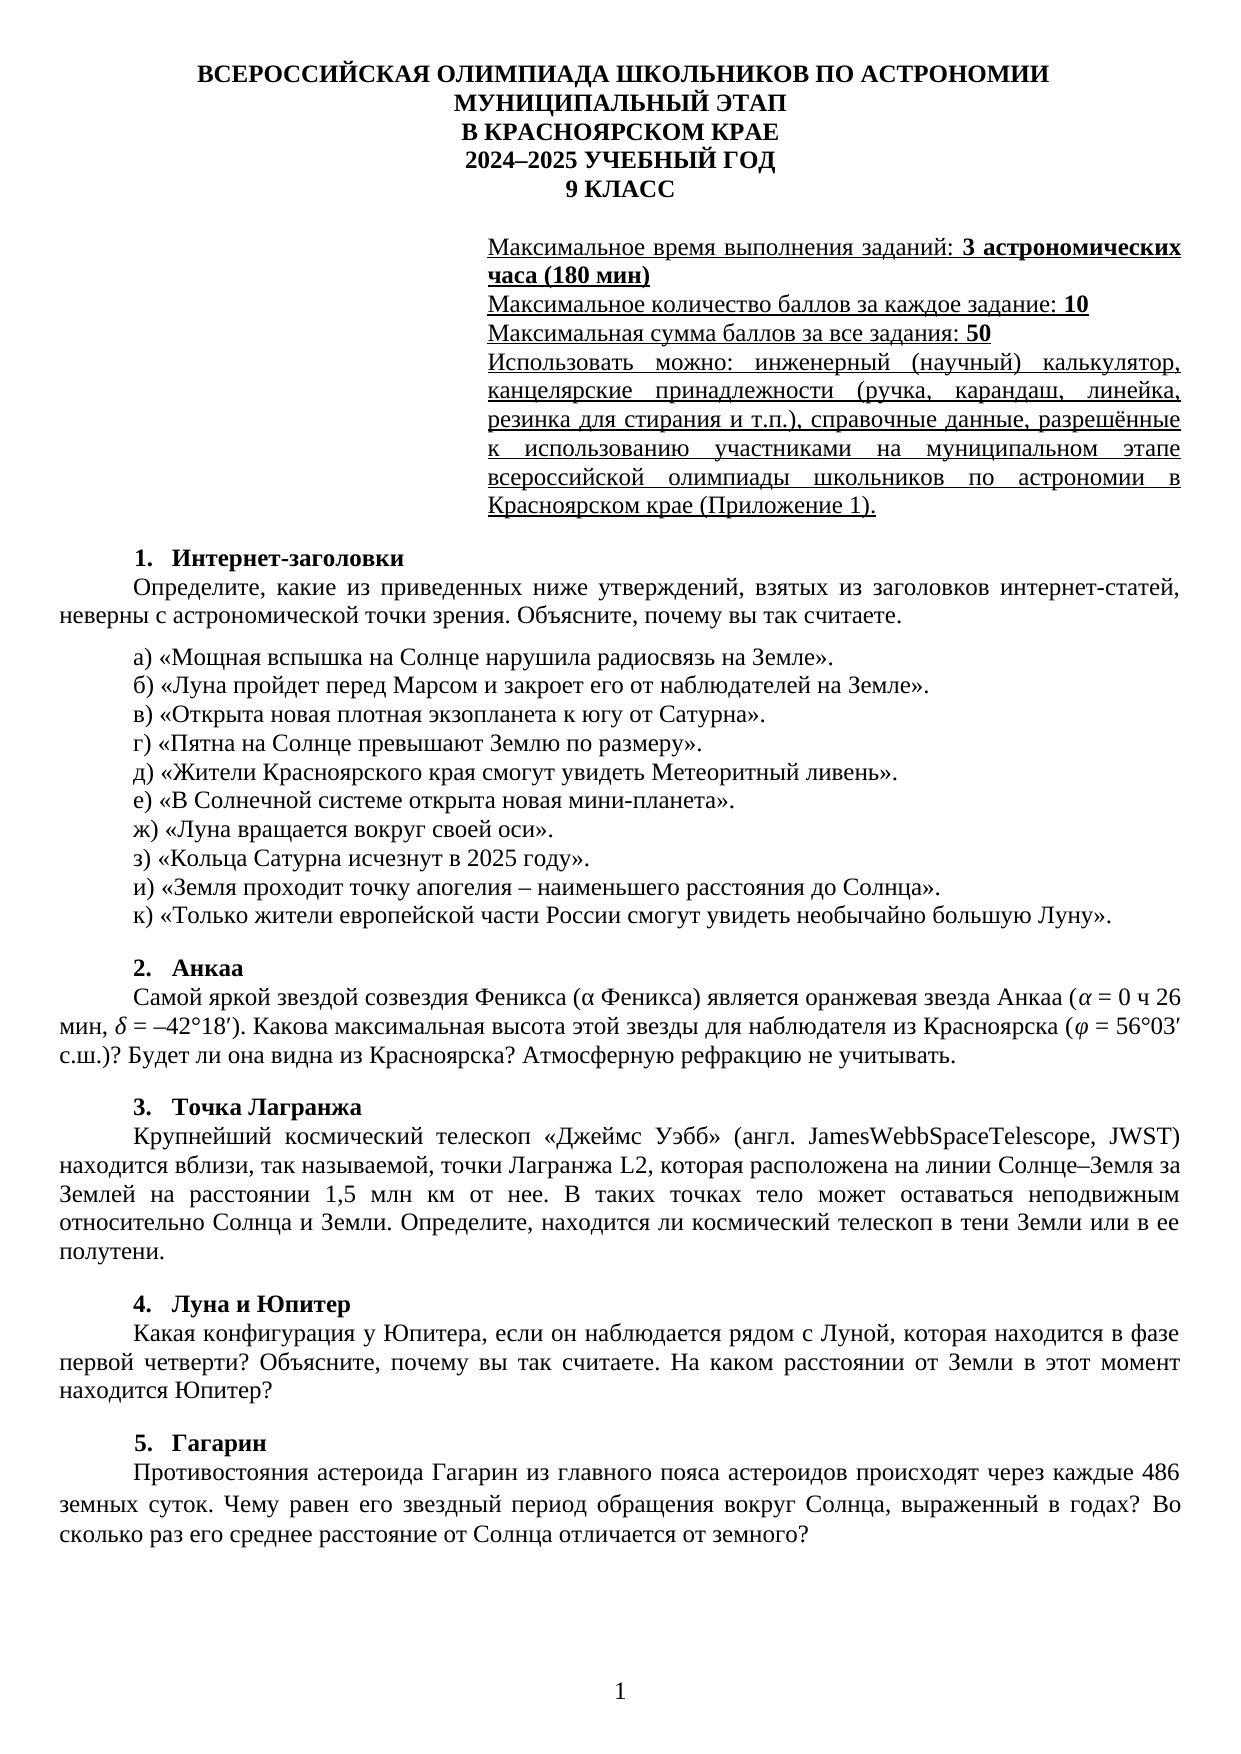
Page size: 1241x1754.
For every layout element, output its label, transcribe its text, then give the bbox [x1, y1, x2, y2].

text к) «Только жители европейской части России смогут увидеть необычайно большую Луну». [59, 901, 1181, 929]
text Использовать можно: инженерный (научный) калькулятор, канцелярские принадлежности (ручка, карандаш, линейка, резинка для стирания и т.п.), справочные данные, разрешённые к использованию участниками на муниципальном этапе всероссийской олимпиады школьников по астрономии в Красноярском крае (Приложение 1). [487, 488, 1181, 519]
text 2024–2025 учебный год [59, 145, 1181, 174]
text ж) «Луна вращается вокруг своей оси». [59, 814, 1181, 843]
text б) «Луна пройдет перед Марсом и закроет его от наблюдателей на Земле». [59, 671, 1181, 699]
text Использовать можно: инженерный (научный) калькулятор, канцелярские принадлежности (ручка, карандаш, линейка, резинка для стирания и т.п.), справочные данные, разрешённые к использованию участниками на муниципальном этапе всероссийской олимпиады школьников по астрономии в Красноярском крае (Приложение 1). [487, 401, 1181, 429]
text а) «Мощная вспышка на Солнце нарушила радиосвязь на Земле». [59, 642, 1181, 671]
text В КРАСНОЯРСКОМ КРАЕ [59, 117, 1181, 145]
list Гагарин [59, 1428, 1181, 1457]
text и) «Земля проходит точку апогелия – наименьшего расстояния до Солнца». [59, 872, 1181, 901]
text Использовать можно: инженерный (научный) калькулятор, канцелярские принадлежности (ручка, карандаш, линейка, резинка для стирания и т.п.), справочные данные, разрешённые к использованию участниками на муниципальном этапе всероссийской олимпиады школьников по астрономии в Красноярском крае (Приложение 1). [487, 373, 1181, 400]
text д) «Жители Красноярского края смогут увидеть Метеоритный ливень». [59, 757, 1181, 786]
text МУНИЦИПАЛЬНЫЙ ЭТАП [59, 88, 1181, 117]
list Анкаа [59, 953, 1181, 982]
list Интернет-заголовки [59, 543, 1181, 572]
text 9 класс [59, 174, 1181, 203]
text ВСЕРОССИЙСКАЯ олимпиада школьников по астрономии [59, 59, 1181, 88]
text е) «В Солнечной системе открыта новая мини-планета». [59, 786, 1181, 814]
text Крупнейший космический телескоп «Джеймс Уэбб» (англ. JamesWebbSpaceTelescope, JWST) находится вблизи, так называемой, точки Лагранжа L2, которая расположена на линии Солнце–Земля за Землей на расстоянии 1,5 млн км от нее. В таких точках тело может оставаться неподвижным относительно Солнца и Земли. Определите, находится ли космический телескоп в тени Земли или в ее полутени. [59, 1121, 1181, 1265]
text Использовать можно: инженерный (научный) калькулятор, канцелярские принадлежности (ручка, карандаш, линейка, резинка для стирания и т.п.), справочные данные, разрешённые к использованию участниками на муниципальном этапе всероссийской олимпиады школьников по астрономии в Красноярском крае (Приложение 1). [487, 430, 1181, 458]
text Определите, какие из приведенных ниже утверждений, взятых из заголовков интернет-статей, неверны с астрономической точки зрения. Объясните, почему вы так считаете. [59, 572, 1181, 629]
text Использовать можно: инженерный (научный) калькулятор, канцелярские принадлежности (ручка, карандаш, линейка, резинка для стирания и т.п.), справочные данные, разрешённые к использованию участниками на муниципальном этапе всероссийской олимпиады школьников по астрономии в Красноярском крае (Приложение 1). [487, 459, 1181, 487]
text Какая конфигурация у Юпитера, если он наблюдается рядом с Луной, которая находится в фазе первой четверти? Объясните, почему вы так считаете. На каком расстоянии от Земли в этот момент находится Юпитер? [59, 1318, 1181, 1404]
text Максимальное количество баллов за каждое задание: 10 [487, 289, 1181, 318]
list Луна и Юпитер [59, 1289, 1181, 1318]
text Самой яркой звездой созвездия Феникса (α Феникса) является оранжевая звезда Анкаа (α = 0 ч 26 мин, δ = –42°18′). Какова максимальная высота этой звезды для наблюдателя из Красноярска (φ = 56°03′ с.ш.)? Будет ли она видна из Красноярска? Атмосферную рефракцию не учитывать. [59, 982, 1181, 1068]
text з) «Кольца Сатурна исчезнут в 2025 году». [59, 843, 1181, 872]
text г) «Пятна на Солнце превышают Землю по размеру». [59, 728, 1181, 757]
text Максимальная сумма баллов за все задания: 50 [487, 318, 1181, 347]
text в) «Открыта новая плотная экзопланета к югу от Сатурна». [59, 699, 1181, 728]
list Точка Лагранжа [59, 1092, 1181, 1121]
text Максимальное время выполнения заданий: 3 астрономических часа (180 мин) [487, 232, 1181, 257]
text Максимальное время выполнения заданий: 3 астрономических часа (180 мин) [487, 258, 1181, 289]
text Противостояния астероида Гагарин из главного пояса астероидов происходят через каждые 486 земных суток. Чему равен его звездный период обращения вокруг Солнца, выраженный в годах? Во сколько раз его среднее расстояние от Солнца отличается от земного? [59, 1457, 1181, 1548]
